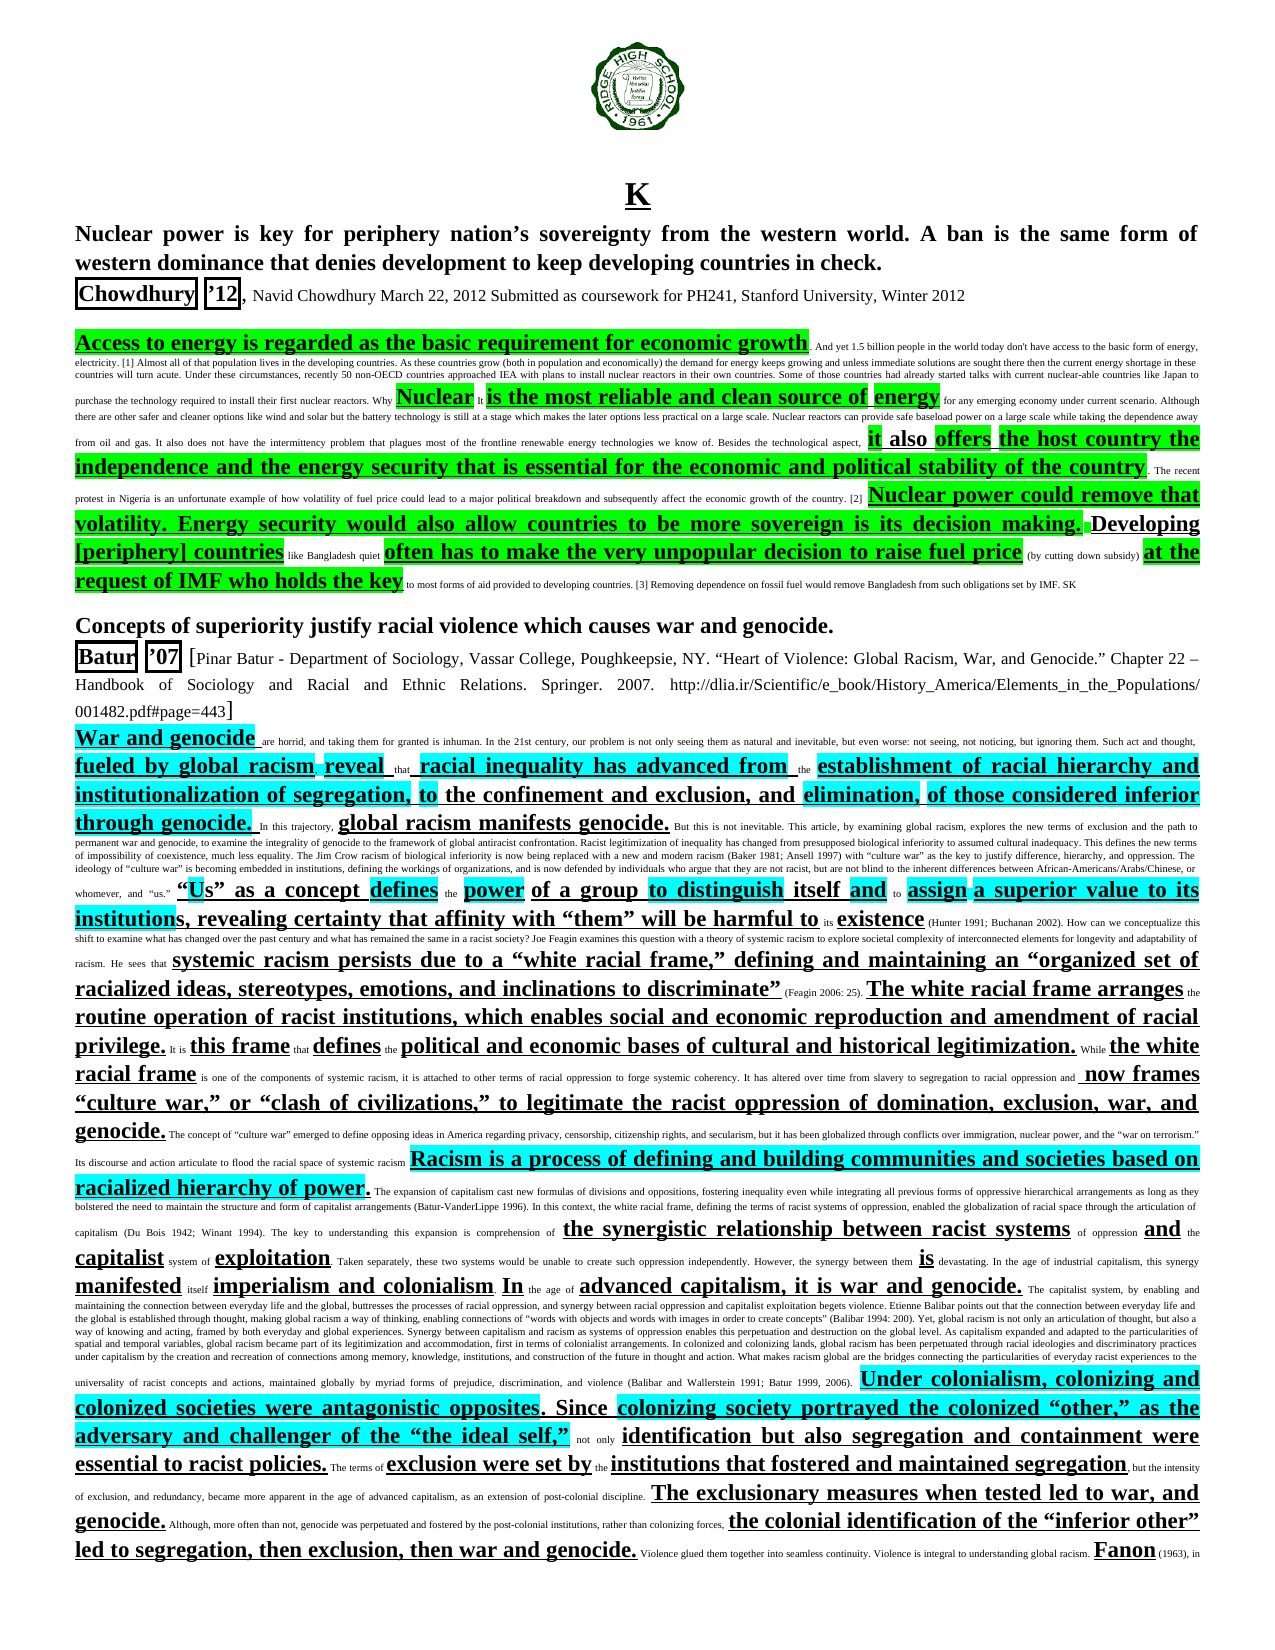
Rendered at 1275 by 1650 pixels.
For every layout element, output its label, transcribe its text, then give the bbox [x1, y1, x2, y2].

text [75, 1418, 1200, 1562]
subtitle K [75, 175, 1200, 213]
text Access to energy is regarded as the basic requirement for economic growth. And yet 1.5 billion people in the world today don't have access to the basic form of energy, electricity. [1] Almost all of that population lives in the developing countries. As these countries grow (both in population and economically) the demand for energy keeps growing and unless immediate solutions are sought there then the current energy shortage in these countries will turn acute. Under these circumstances, recently 50 non-OECD countries approached IEA with plans to install nuclear reactors in their own countries. Some of those countries had already started talks with current nuclear-able countries like Japan to purchase the technology required to install their first nuclear reactors. Why Nuclear It is the most reliable and clean source of energy for any emerging economy under current scenario. Although there are other safer and cleaner options like wind and solar but the battery technology is still at a stage which makes the later options less practical on a large scale. Nuclear reactors can provide safe baseload power on a large scale while taking the dependence away from oil and gas. It also does not have the intermittency problem that plagues most of the frontline renewable energy technologies we know of. Besides the technological aspect, it also offers the host country the independence and the energy security that is essential for the economic and political stability of the country. The recent protest in Nigeria is an unfortunate example of how volatility of fuel price could lead to a major political breakdown and subsequently affect the economic growth of the country. [2] Nuclear power could remove that volatility. Energy security would also allow countries to be more sovereign is its decision making. Developing [periphery] countries like Bangladesh quiet often has to make the very unpopular decision to raise fuel price (by cutting down subsidy) at the request of IMF who holds the key to most forms of aid provided to developing countries. [3] Removing dependence on fossil fuel would remove Bangladesh from such obligations set by IMF. SK [75, 329, 1200, 593]
picture [577, 42, 697, 130]
text Batur ’07 [Pinar Batur - Department of Sociology, Vassar College, Poughkeepsie, NY. “Heart of Violence: Global Racism, War, and Genocide.” Chapter 22 – Handbook of Sociology and Racial and Ethnic Relations. Springer. 2007. http://dlia.ir/Scientific/e_book/History_America/Elements_in_the_Populations/001482.pdf#page=443] [75, 640, 1200, 722]
text Chowdhury ’12, Navid Chowdhury March 22, 2012 Submitted as coursework for PH241, Stanford University, Winter 2012 [241, 277, 1200, 310]
subtitle Concepts of superiority justify racial violence which causes war and genocide. [75, 612, 1200, 638]
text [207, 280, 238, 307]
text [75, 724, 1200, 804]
subtitle Nuclear power is key for periphery nation’s sovereignty from the western world. A ban is the same form of western dominance that denies development to keep developing countries in check. [75, 220, 1200, 275]
